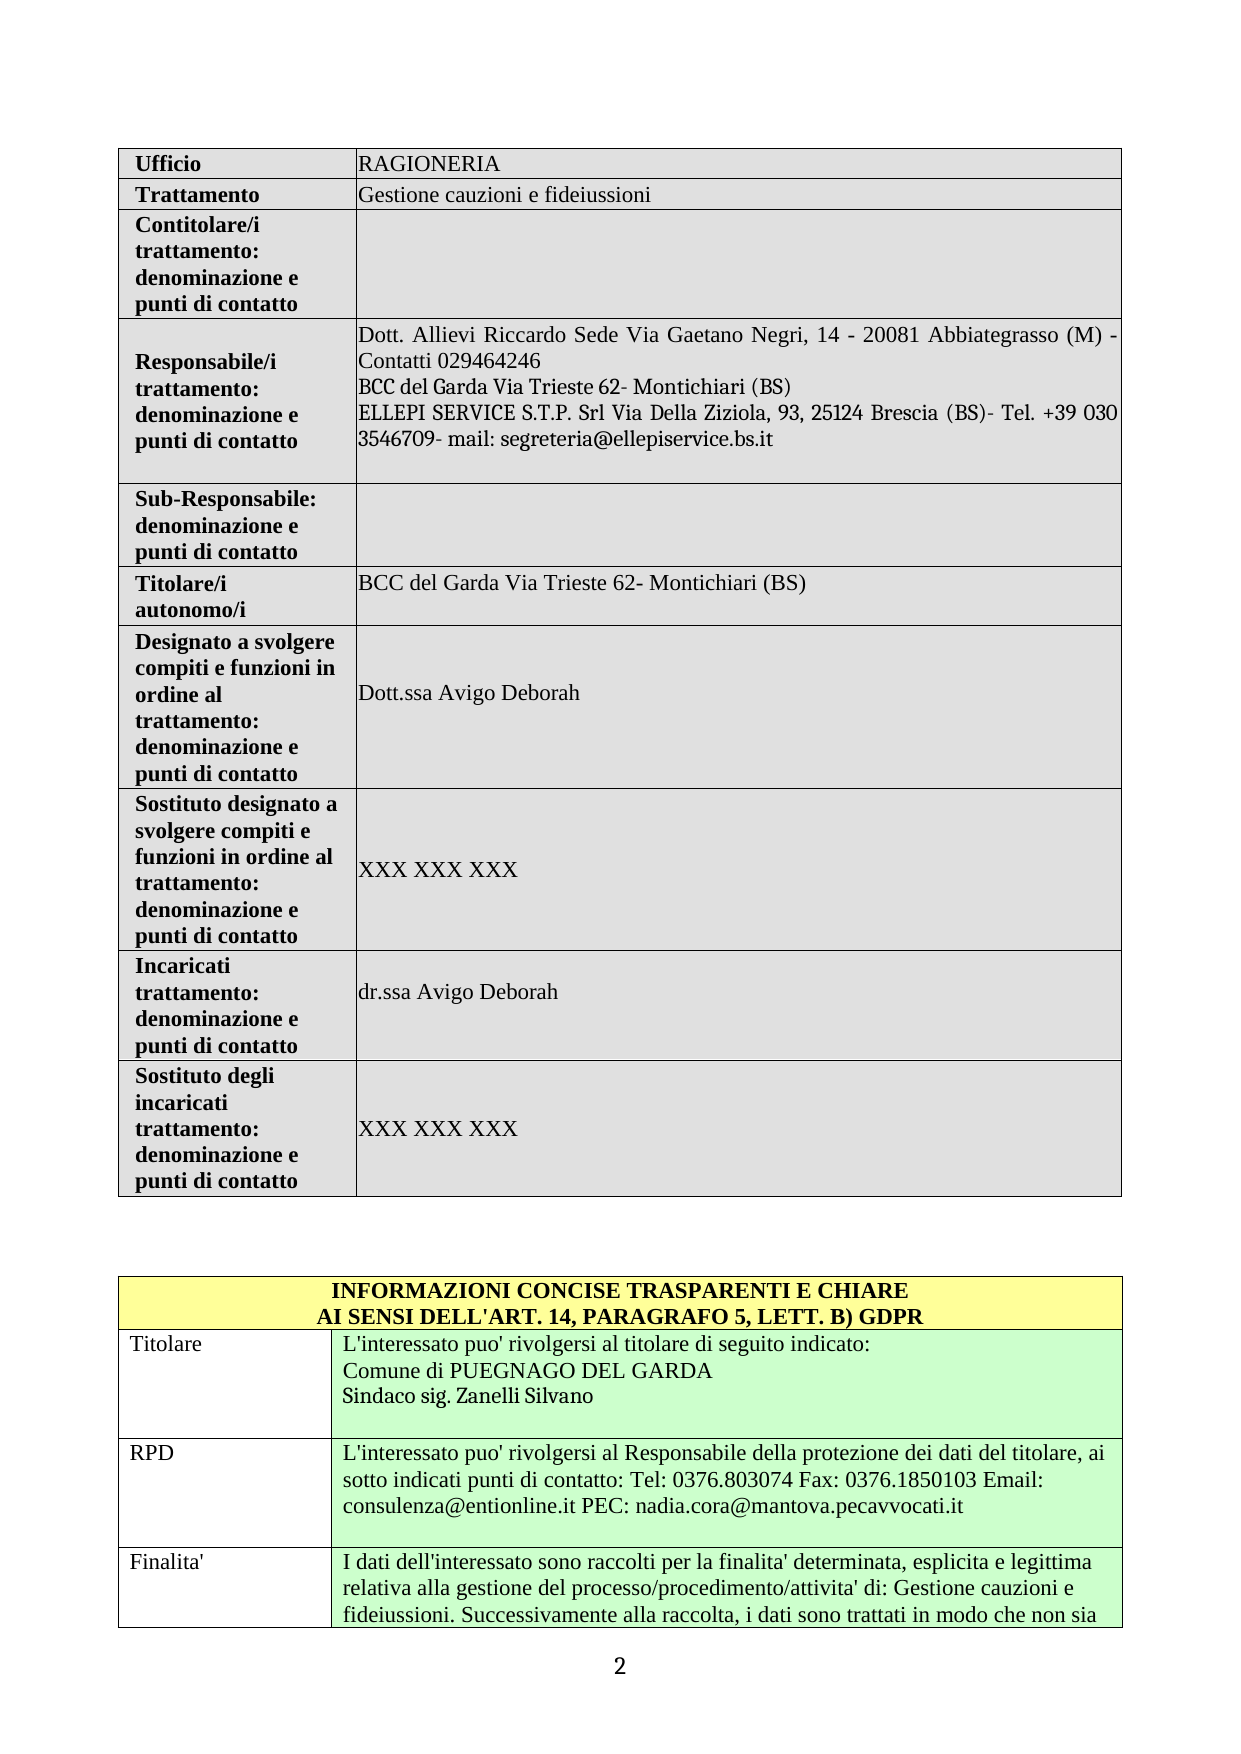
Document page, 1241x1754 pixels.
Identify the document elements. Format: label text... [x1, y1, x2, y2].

table_cell Incaricati trattamento: denominazione e punti di contatto [119, 951, 356, 1059]
table_cell Sostituto designato a svolgere compiti e funzioni in ordine al trattamento: denominazione e punti di contatto [119, 789, 356, 950]
table_cell Responsabile/i trattamento: denominazione e punti di contatto [119, 319, 356, 483]
table_cell Contitolare/i trattamento: denominazione e punti di contatto [119, 210, 356, 318]
table_cell Titolare [119, 1330, 331, 1438]
table_cell L'interessato puo' rivolgersi al titolare di seguito indicato: Comune di PUEGNAGO DEL GARDA Sindaco sig. Zanelli Silvano [332, 1330, 1122, 1438]
table_cell BCC del Garda Via Trieste 62- Montichiari (BS) [357, 567, 1121, 625]
table_header INFORMAZIONI CONCISE TRASPARENTI E CHIARE AI SENSI DELL'ART. 14, PARAGRAFO 5, LETT. B) GDPR [119, 1277, 1122, 1329]
table_cell Sub-Responsabile: denominazione e punti di contatto [119, 484, 356, 566]
table_cell Dott. Allievi Riccardo Sede Via Gaetano Negri, 14 - 20081 Abbiategrasso (M) - Contatti 029464246 BCC del Garda Via Trieste 62- Montichiari (BS) ELLEPI SERVICE S.T.P. Srl Via Della Ziziola, 93, 25124 Brescia (BS)- Tel. +39 030 3546709- mail: segreteria@ellepiservice.bs.it [357, 319, 1121, 483]
table_cell XXX XXX XXX [357, 789, 1121, 950]
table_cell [332, 1548, 1122, 1627]
table_cell dr.ssa Avigo Deborah [357, 951, 1121, 1059]
table_cell Sostituto degli incaricati trattamento: denominazione e punti di contatto [119, 1061, 356, 1196]
table_cell L'interessato puo' rivolgersi al Responsabile della protezione dei dati del titolare, ai sotto indicati punti di contatto: Tel: 0376.803074 Fax: 0376.1850103 Email: consulenza@entionline.it PEC: nadia.cora@mantova.pecavvocati.it [332, 1439, 1122, 1547]
table_cell RPD [119, 1439, 331, 1547]
table_cell RAGIONERIA [357, 149, 1121, 178]
table_cell XXX XXX XXX [357, 1061, 1121, 1196]
table_cell Ufficio [119, 149, 356, 178]
table_cell Titolare/i autonomo/i [119, 567, 356, 625]
table_cell Designato a svolgere compiti e funzioni in ordine al trattamento: denominazione e punti di contatto [119, 626, 356, 788]
table_cell Finalita' [119, 1548, 331, 1627]
table_cell Dott.ssa Avigo Deborah [357, 626, 1121, 788]
table_cell [357, 210, 1121, 318]
table_cell Gestione cauzioni e fideiussioni [357, 179, 1121, 209]
table_cell [357, 484, 1121, 566]
table_cell Trattamento [119, 179, 356, 209]
